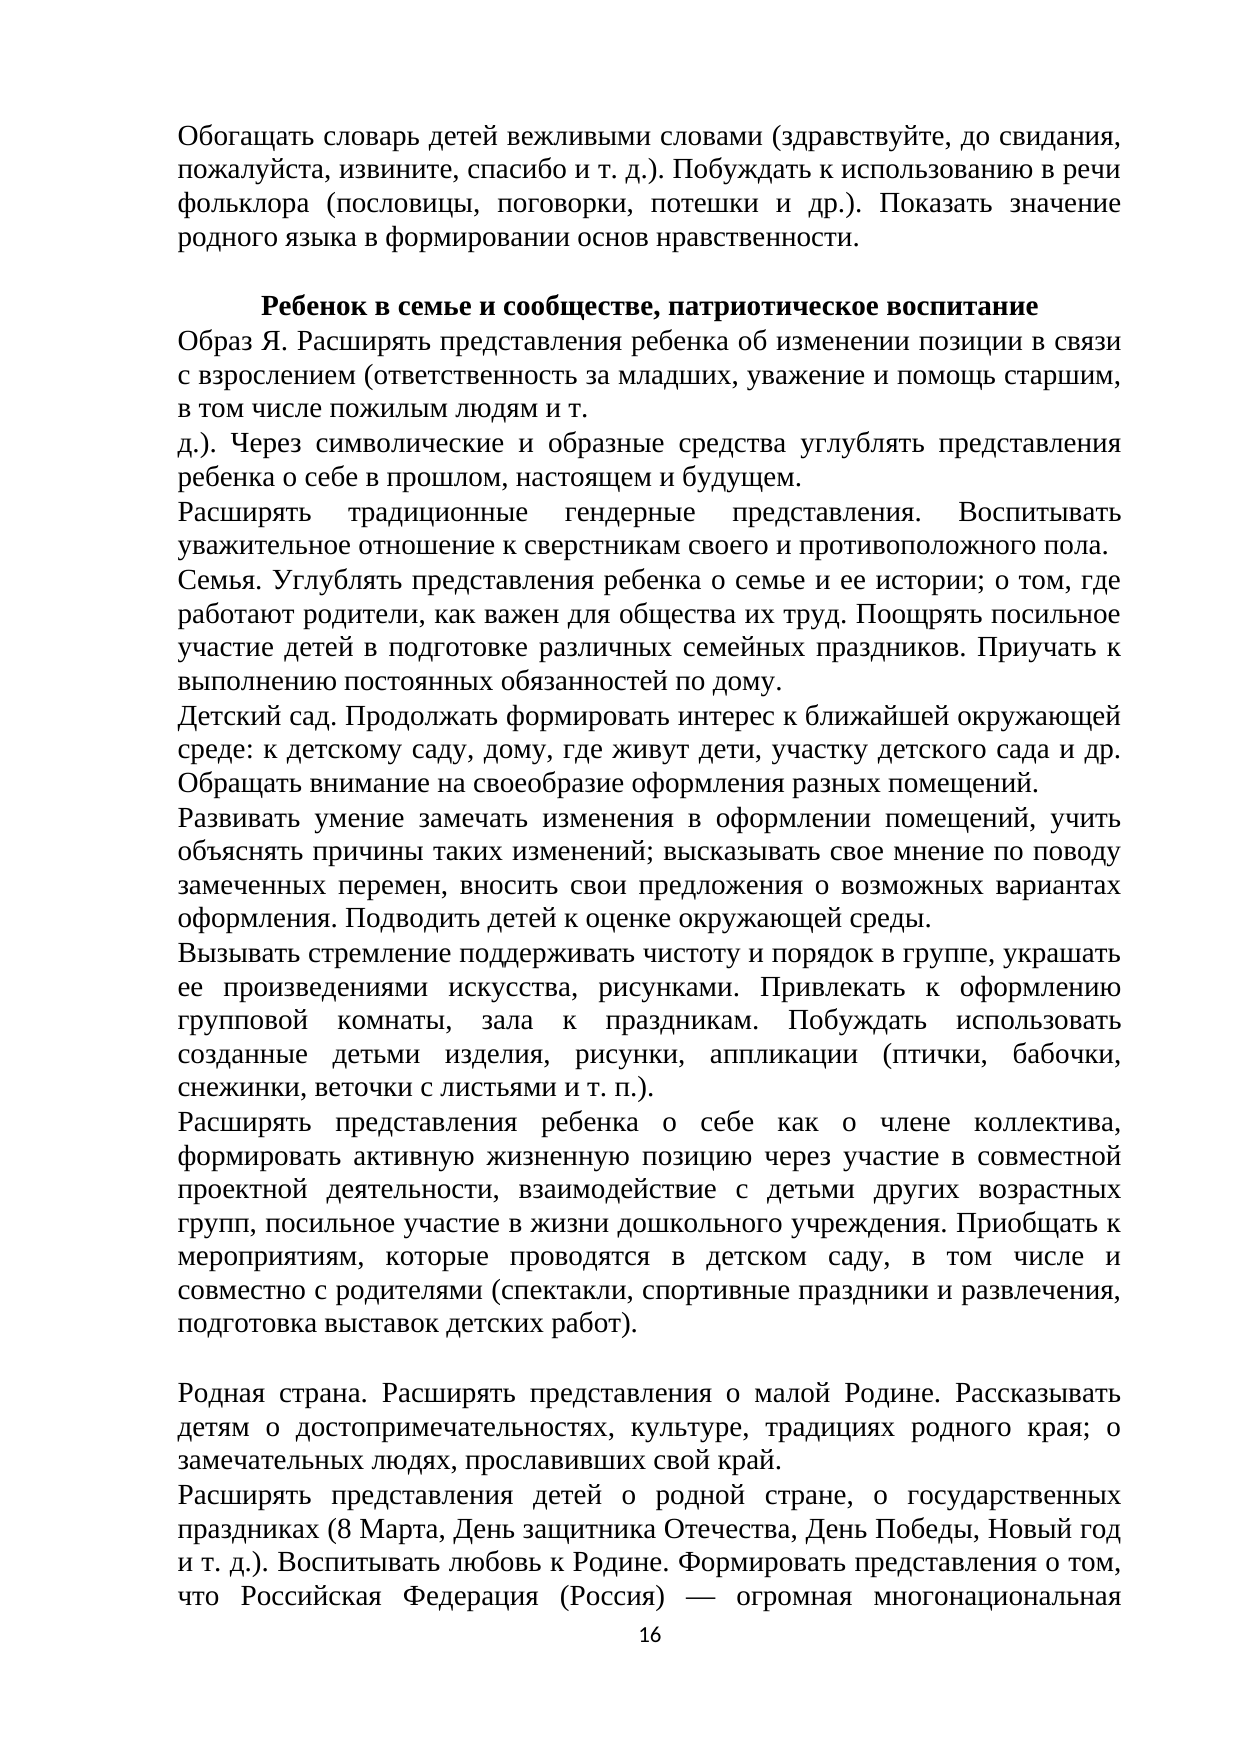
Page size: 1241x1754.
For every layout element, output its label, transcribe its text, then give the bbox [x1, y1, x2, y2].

text Развивать умение замечать изменения в оформлении помещений, учить объяснять причины таких изменений; высказывать свое мнение по поводу замеченных перемен, вносить свои предложения о возможных вариантах оформления. Подводить детей к оценке окружающей среды. [177, 800, 1122, 934]
text Ребенок в семье и сообществе, патриотическое воспитание [177, 288, 1122, 322]
text Родная страна. Расширять представления о малой Родине. Рассказывать детям о достопримечательностях, культуре, традициях родного края; о замечательных людях, прославивших свой край. [177, 1375, 1122, 1476]
text Расширять представления ребенка о себе как о члене коллектива, формировать активную жизненную позицию через участие в совместной проектной деятельности, взаимодействие с детьми других возрастных групп, посильное участие в жизни дошкольного учреждения. Приобщать к мероприятиям, которые проводятся в детском саду, в том числе и совместно с родителями (спектакли, спортивные праздники и развлечения, подготовка выставок детских работ). [177, 1104, 1122, 1339]
text Обогащать словарь детей вежливыми словами (здравствуйте, до свидания, пожалуйста, извините, спасибо и т. д.). Побуждать к использованию в речи фольклора (пословицы, поговорки, потешки и др.). Показать значение родного языка в формировании основ нравственности. [177, 118, 1122, 252]
text Семья. Углублять представления ребенка о семье и ее истории; о том, где работают родители, как важен для общества их труд. Поощрять посильное участие детей в подготовке различных семейных праздников. Приучать к выполнению постоянных обязанностей по дому. [177, 562, 1122, 696]
text Расширять традиционные гендерные представления. Воспитывать уважительное отношение к сверстникам своего и противоположного пола. [177, 494, 1122, 561]
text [177, 1477, 1122, 1612]
text д.). Через символические и образные средства углублять представления ребенка о себе в прошлом, настоящем и будущем. [177, 425, 1122, 492]
text Вызывать стремление поддерживать чистоту и порядок в группе, украшать ее произведениями искусства, рисунками. Привлекать к оформлению групповой комнаты, зала к праздникам. Побуждать использовать созданные детьми изделия, рисунки, аппликации (птички, бабочки, снежинки, веточки с листьями и т. п.). [177, 935, 1122, 1103]
text Образ Я. Расширять представления ребенка об изменении позиции в связи с взрослением (ответственность за младших, уважение и помощь старшим, в том числе пожилым людям и т. [177, 323, 1122, 424]
text Детский сад. Продолжать формировать интерес к ближайшей окружающей среде: к детскому саду, дому, где живут дети, участку детского сада и др. Обращать внимание на своеобразие оформления разных помещений. [177, 698, 1122, 798]
